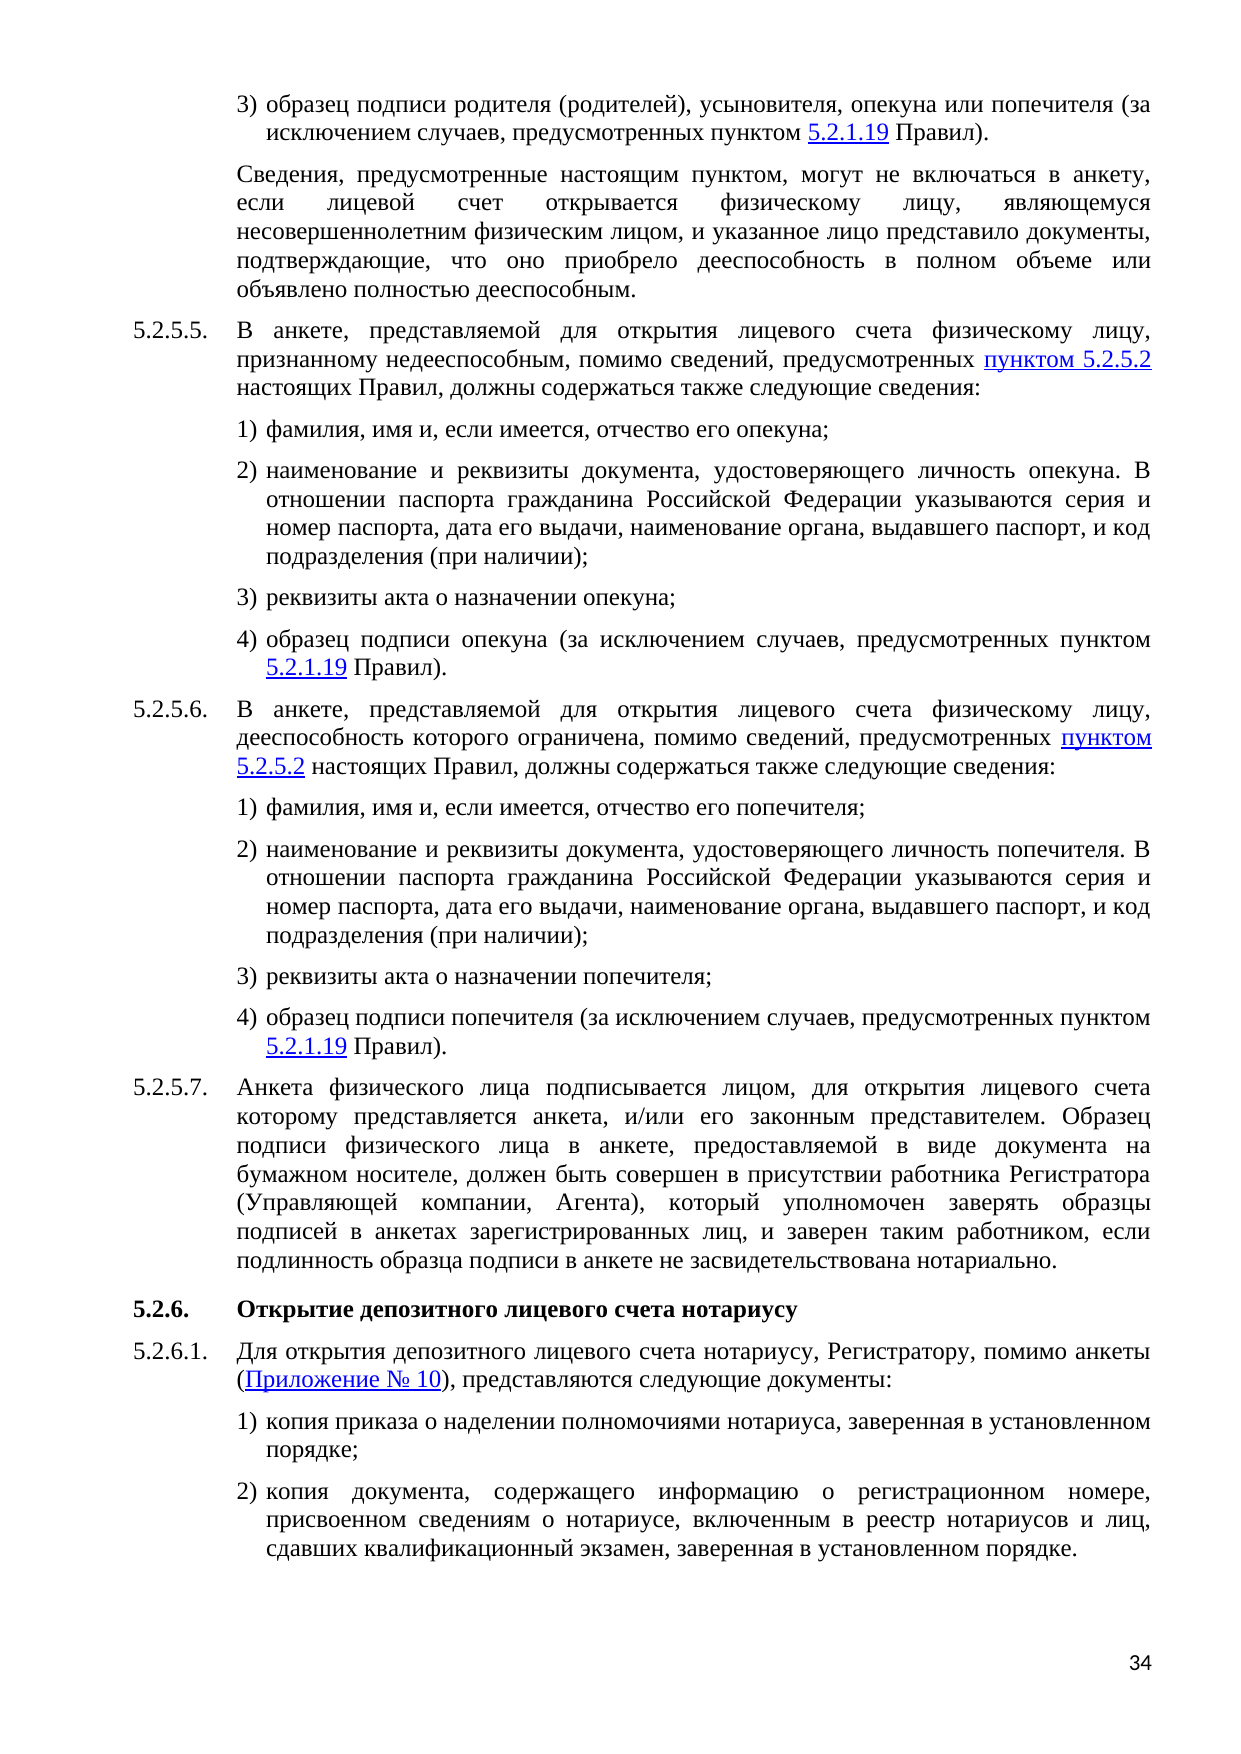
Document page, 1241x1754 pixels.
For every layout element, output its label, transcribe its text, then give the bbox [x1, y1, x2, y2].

list Анкета физического лица подписывается лицом, для открытия лицевого счета которому представляется анкета, и/или его законным представителем. Образец подписи физического лица в анкете, предоставляемой в виде документа на бумажном носителе, должен быть совершен в присутствии работника Регистратора (Управляющей компании, Агента), который уполномочен заверять образцы подписей в анкетах зарегистрированных лиц, и заверен таким работником, если подлинность образца подписи в анкете не засвидетельствована нотариально. [133, 1072, 1152, 1274]
list реквизиты акта о назначении попечителя; [236, 961, 1152, 990]
list Сведения, предусмотренные настоящим пунктом, могут не включаться в анкету, если лицевой счет открывается физическому лицу, являющемуся несовершеннолетним физическим лицом, и указанное лицо представило документы, подтверждающие, что оно приобрело дееспособность в полном объеме или объявлено полностью дееспособным. [236, 159, 1152, 302]
list наименование и реквизиты документа, удостоверяющего личность опекуна. В отношении паспорта гражданина Российской Федерации указываются серия и номер паспорта, дата его выдачи, наименование органа, выдавшего паспорт, и код подразделения (при наличии); [236, 455, 1152, 570]
list фамилия, имя и, если имеется, отчество его попечителя; [236, 792, 1152, 821]
list копия документа, содержащего информацию о регистрационном номере, присвоенном сведениям о нотариусе, включенным в реестр нотариусов и лиц, сдавших квалификационный экзамен, заверенная в установленном порядке. [236, 1476, 1152, 1562]
list образец подписи попечителя (за исключением случаев, предусмотренных пунктом 5.2.1.19 Правил). [236, 1002, 1152, 1060]
list образец подписи родителя (родителей), усыновителя, опекуна или попечителя (за исключением случаев, предусмотренных пунктом 5.2.1.19 Правил). [236, 89, 1152, 146]
list реквизиты акта о назначении опекуна; [236, 582, 1152, 611]
list В анкете, представляемой для открытия лицевого счета физическому лицу, признанному недееспособным, помимо сведений, предусмотренных пунктом 5.2.5.2 настоящих Правил, должны содержаться также следующие сведения: [133, 315, 1152, 401]
subtitle Открытие депозитного лицевого счета нотариусу [133, 1294, 1152, 1323]
list Для открытия депозитного лицевого счета нотариусу, Регистратору, помимо анкеты (Приложение № 10), представляются следующие документы: [133, 1336, 1152, 1393]
list наименование и реквизиты документа, удостоверяющего личность попечителя. В отношении паспорта гражданина Российской Федерации указываются серия и номер паспорта, дата его выдачи, наименование органа, выдавшего паспорт, и код подразделения (при наличии); [236, 834, 1152, 949]
list фамилия, имя и, если имеется, отчество его опекуна; [236, 414, 1152, 442]
list В анкете, представляемой для открытия лицевого счета физическому лицу, дееспособность которого ограничена, помимо сведений, предусмотренных пунктом 5.2.5.2 настоящих Правил, должны содержаться также следующие сведения: [133, 694, 1152, 780]
list копия приказа о наделении полномочиями нотариуса, заверенная в установленном порядке; [236, 1406, 1152, 1463]
list образец подписи опекуна (за исключением случаев, предусмотренных пунктом 5.2.1.19 Правил). [236, 624, 1152, 681]
